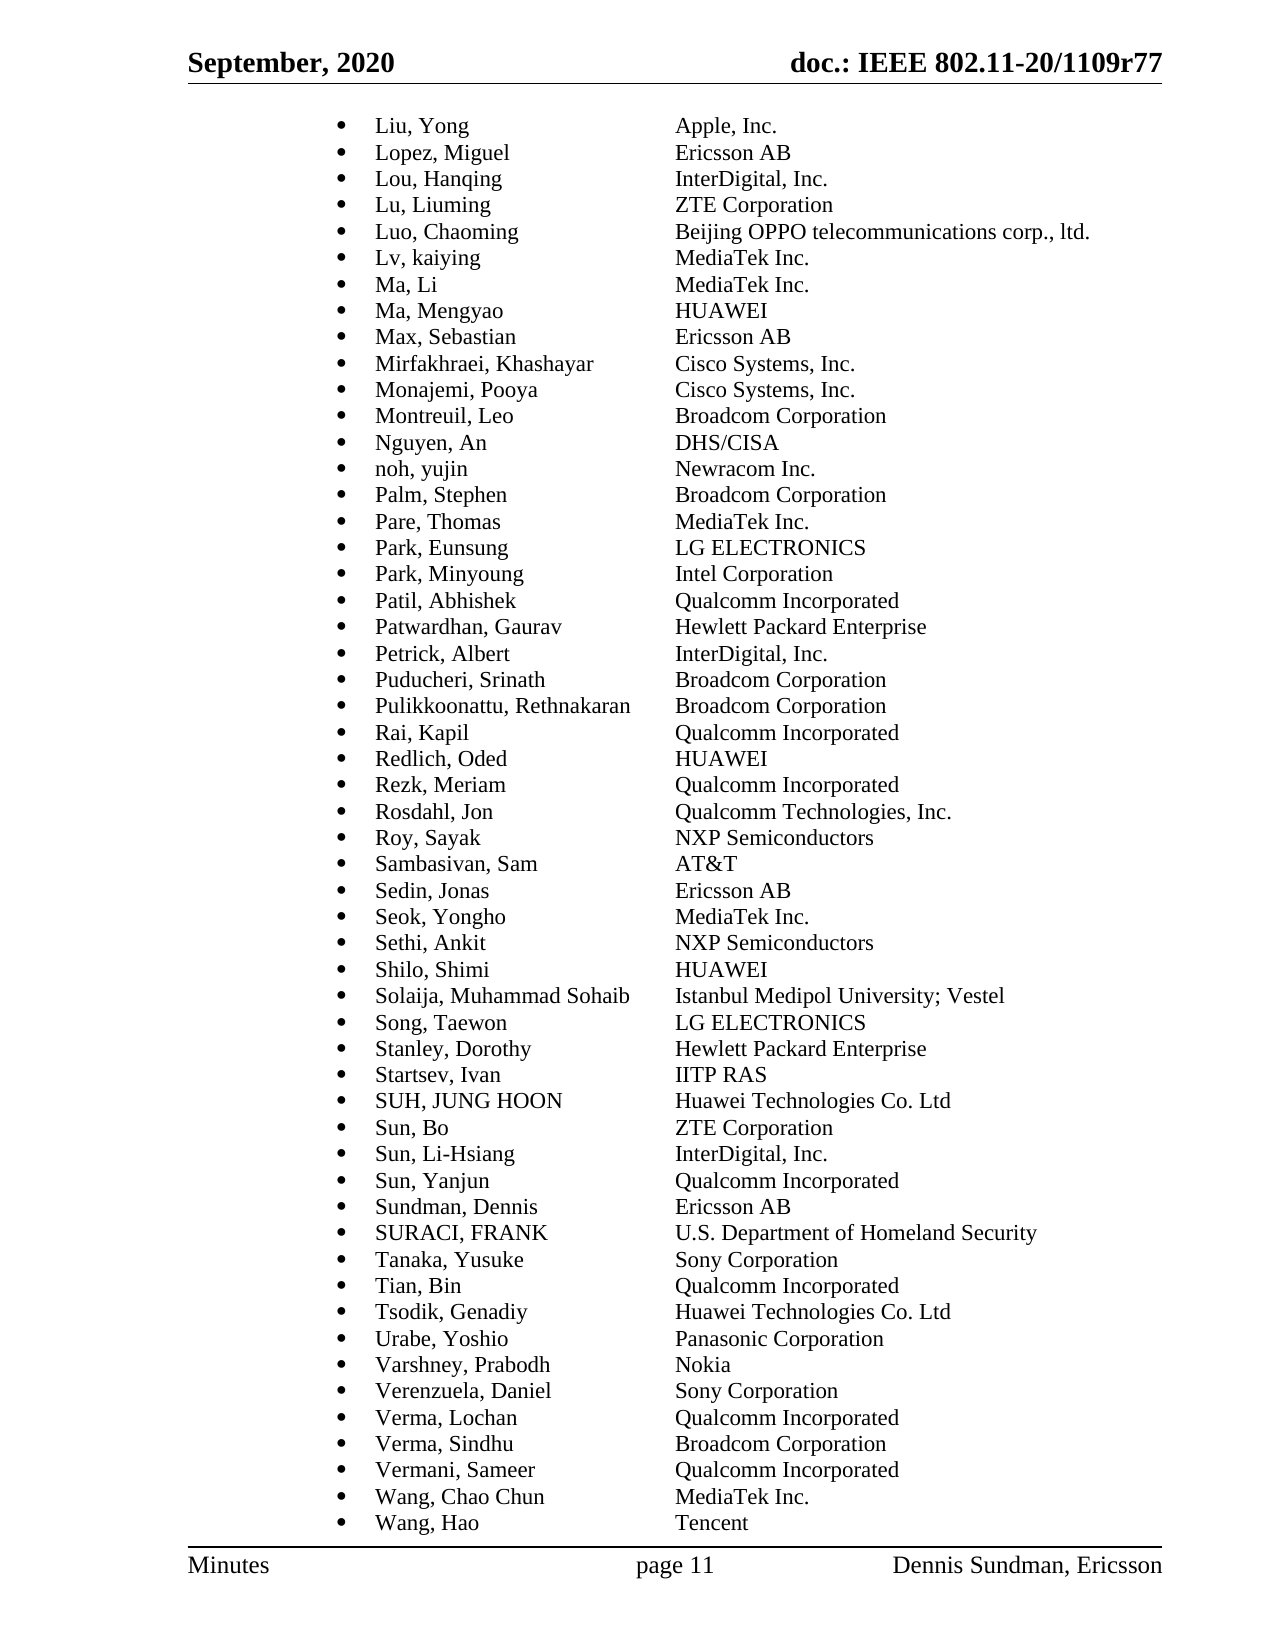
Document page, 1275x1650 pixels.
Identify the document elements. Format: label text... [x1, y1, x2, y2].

list Lv, kaiying MediaTek Inc. [337, 244, 1162, 271]
list Urabe, Yoshio Panasonic Corporation [337, 1325, 1162, 1351]
list Seok, Yongho MediaTek Inc. [337, 903, 1162, 929]
list Lopez, Miguel Ericsson AB [337, 139, 1162, 165]
list Luo, Chaoming Beijing OPPO telecommunications corp., ltd. [337, 218, 1162, 244]
list Sun, Li-Hsiang InterDigital, Inc. [337, 1140, 1162, 1167]
list Pare, Thomas MediaTek Inc. [337, 508, 1162, 534]
list Roy, Sayak NXP Semiconductors [337, 824, 1162, 850]
list Rezk, Meriam Qualcomm Incorporated [337, 771, 1162, 798]
list Varshney, Prabodh Nokia [337, 1351, 1162, 1377]
list noh, yujin Newracom Inc. [337, 455, 1162, 481]
list Monajemi, Pooya Cisco Systems, Inc. [337, 376, 1162, 402]
list Tian, Bin Qualcomm Incorporated [337, 1272, 1162, 1298]
list Lu, Liuming ZTE Corporation [337, 192, 1162, 218]
list Verenzuela, Daniel Sony Corporation [337, 1377, 1162, 1404]
list Sedin, Jonas Ericsson AB [337, 877, 1162, 903]
list Montreuil, Leo Broadcom Corporation [337, 402, 1162, 429]
list Redlich, Oded HUAWEI [337, 745, 1162, 771]
list Puducheri, Srinath Broadcom Corporation [337, 666, 1162, 692]
list SUH, JUNG HOON Huawei Technologies Co. Ltd [337, 1088, 1162, 1114]
list Sambasivan, Sam AT&T [337, 850, 1162, 877]
list Stanley, Dorothy Hewlett Packard Enterprise [337, 1035, 1162, 1061]
list Patil, Abhishek Qualcomm Incorporated [337, 587, 1162, 613]
list Rosdahl, Jon Qualcomm Technologies, Inc. [337, 798, 1162, 824]
list Liu, Yong Apple, Inc. [337, 112, 1162, 139]
list Verma, Lochan Qualcomm Incorporated [337, 1404, 1162, 1430]
list Shilo, Shimi HUAWEI [337, 956, 1162, 982]
list Park, Minyoung Intel Corporation [337, 561, 1162, 587]
list Verma, Sindhu Broadcom Corporation [337, 1430, 1162, 1457]
list Max, Sebastian Ericsson AB [337, 323, 1162, 350]
list Wang, Hao Tencent [337, 1509, 1162, 1536]
list Mirfakhraei, Khashayar Cisco Systems, Inc. [337, 350, 1162, 376]
list Tanaka, Yusuke Sony Corporation [337, 1246, 1162, 1272]
list Nguyen, An DHS/CISA [337, 429, 1162, 455]
list Ma, Li MediaTek Inc. [337, 271, 1162, 297]
list Patwardhan, Gaurav Hewlett Packard Enterprise [337, 613, 1162, 639]
list Sun, Yanjun Qualcomm Incorporated [337, 1167, 1162, 1193]
list Wang, Chao Chun MediaTek Inc. [337, 1483, 1162, 1509]
list Petrick, Albert InterDigital, Inc. [337, 639, 1162, 666]
list Ma, Mengyao HUAWEI [337, 297, 1162, 323]
list Sun, Bo ZTE Corporation [337, 1114, 1162, 1140]
list Sethi, Ankit NXP Semiconductors [337, 929, 1162, 956]
list Park, Eunsung LG ELECTRONICS [337, 534, 1162, 561]
list Vermani, Sameer Qualcomm Incorporated [337, 1457, 1162, 1483]
list Startsev, Ivan IITP RAS [337, 1061, 1162, 1088]
list SURACI, FRANK U.S. Department of Homeland Security [337, 1219, 1162, 1246]
list Lou, Hanqing InterDigital, Inc. [337, 165, 1162, 192]
list Pulikkoonattu, Rethnakaran Broadcom Corporation [337, 692, 1162, 719]
list Song, Taewon LG ELECTRONICS [337, 1008, 1162, 1035]
list Rai, Kapil Qualcomm Incorporated [337, 719, 1162, 745]
list Solaija, Muhammad Sohaib Istanbul Medipol University; Vestel [337, 982, 1162, 1008]
list Palm, Stephen Broadcom Corporation [337, 481, 1162, 508]
list Tsodik, Genadiy Huawei Technologies Co. Ltd [337, 1298, 1162, 1325]
list Sundman, Dennis Ericsson AB [337, 1193, 1162, 1219]
